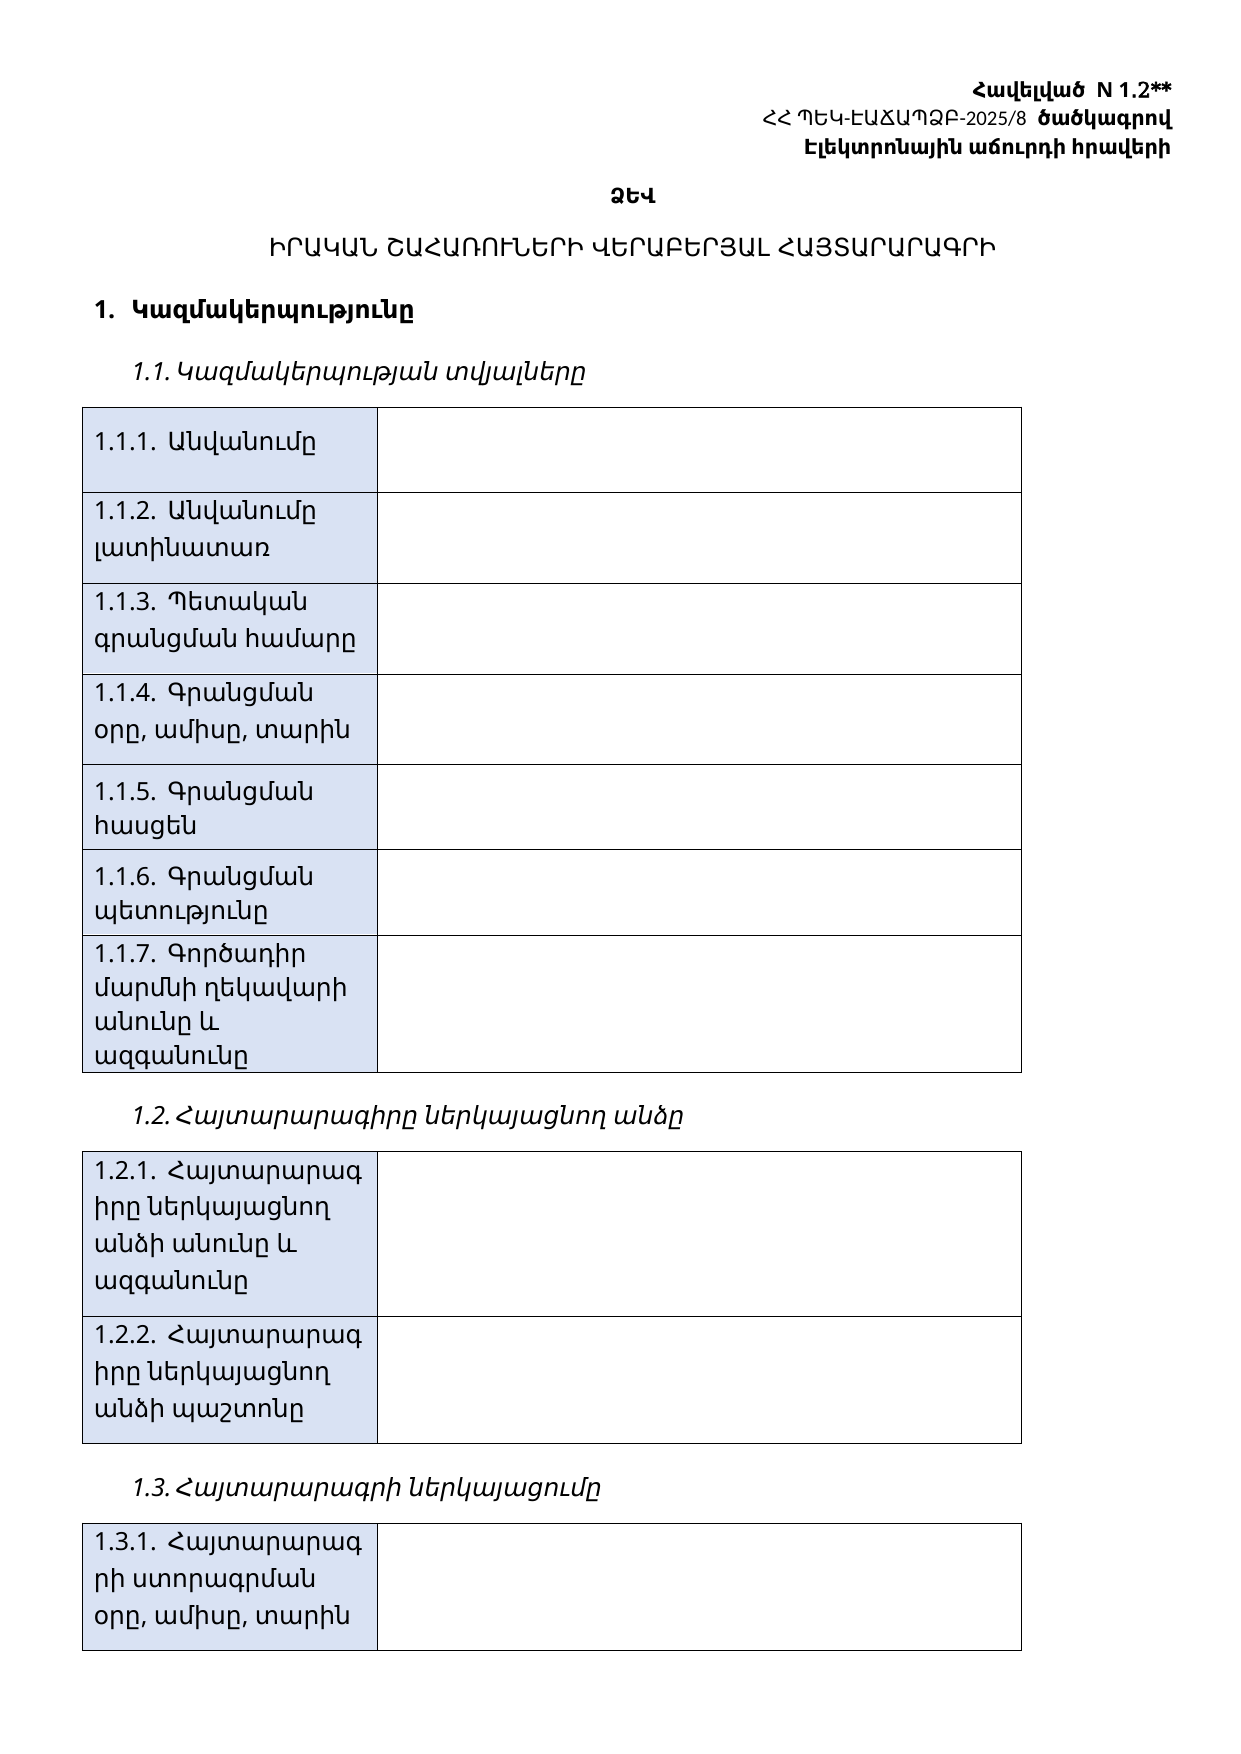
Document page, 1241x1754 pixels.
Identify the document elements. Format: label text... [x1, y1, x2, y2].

list Կազմակերպության տվյալները [131, 353, 1171, 387]
table_cell Գրանցման օրը, ամիսը, տարին [83, 675, 377, 764]
table_header Հայտարարագրի ստորագրման օրը, ամիսը, տարին [83, 1524, 377, 1650]
table_cell Անվանումը լատինատառ [83, 493, 377, 583]
table_cell [378, 850, 1021, 934]
table_cell [378, 675, 1021, 764]
table_header Անվանումը [83, 408, 377, 492]
table_cell [378, 1317, 1021, 1443]
text ՀՀ ՊԵԿ-ԷԱՃԱՊՁԲ-2025/8 ծածկագրով [94, 103, 1171, 132]
table_cell Պետական գրանցման համարը [83, 584, 377, 673]
table_cell Գործադիր մարմնի ղեկավարի անունը և ազգանունը [83, 936, 377, 1072]
table_header [378, 408, 1021, 492]
table_cell [378, 936, 1021, 1072]
table_cell Գրանցման պետությունը [83, 850, 377, 934]
table_cell [378, 584, 1021, 673]
table_cell [378, 493, 1021, 583]
list Հայտարարագիրը ներկայացնող անձը [131, 1098, 1171, 1132]
table_cell Գրանցման հասցեն [83, 765, 377, 849]
text Էլեկտրոնային աճուրդի հրավերի [94, 132, 1171, 160]
text ԻՐԱԿԱՆ ՇԱՀԱՌՈՒՆԵՐԻ ՎԵՐԱԲԵՐՅԱԼ ՀԱՅՏԱՐԱՐԱԳՐԻ [94, 233, 1171, 262]
list Հայտարարագրի ներկայացումը [131, 1469, 1171, 1503]
table_header Հայտարարագիրը ներկայացնող անձի անունը և ազգանունը [83, 1152, 377, 1316]
table_cell Հայտարարագիրը ներկայացնող անձի պաշտոնը [83, 1317, 377, 1443]
text ՁԵՎ [94, 184, 1171, 209]
table_cell [378, 765, 1021, 849]
table_header [378, 1524, 1021, 1650]
list Կազմակերպությունը [94, 291, 1171, 326]
text Հավելված N 1․2** [94, 75, 1171, 103]
table_header [378, 1152, 1021, 1316]
